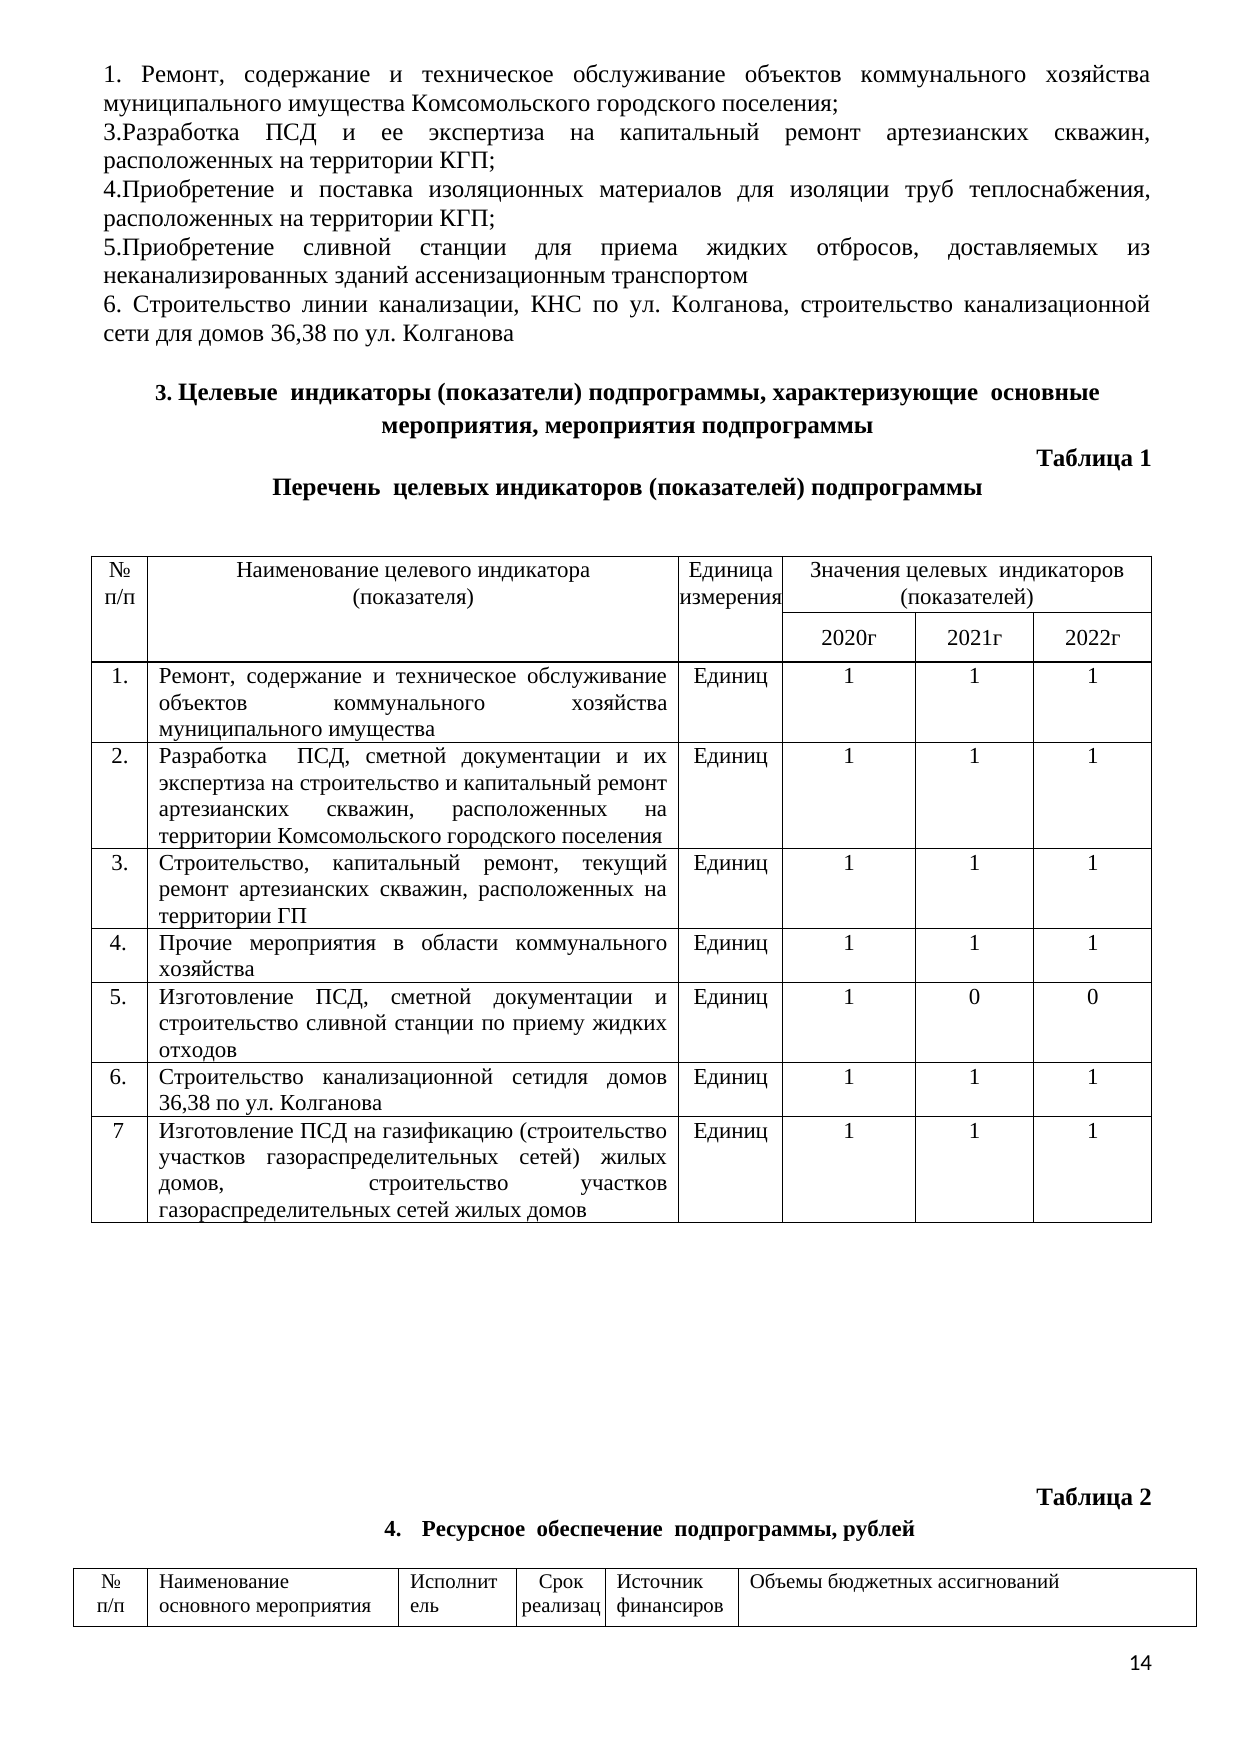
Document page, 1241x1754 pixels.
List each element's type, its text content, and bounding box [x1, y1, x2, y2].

table_cell 5. [92, 983, 147, 1062]
table_cell Единиц [679, 1117, 782, 1222]
table_cell 3. [92, 849, 147, 928]
table_header Наименование целевого индикатора (показателя) [148, 557, 678, 661]
table_cell 1 [783, 1063, 915, 1116]
table_cell 1 [1034, 929, 1151, 982]
table_cell Изготовление ПСД, сметной документации и строительство сливной станции по приему жидких отходов [148, 983, 678, 1062]
table_cell Единиц [679, 1063, 782, 1116]
text 3. Целевые индикаторы (показатели) подпрограммы, характеризующие основные мероприятия, мероприятия подпрограммы [103, 377, 1152, 439]
table_cell 2022г [1034, 613, 1151, 661]
table_cell 4. [92, 929, 147, 982]
text Таблица 2 [103, 1482, 1152, 1511]
text 6. Строительство линии канализации, КНС по ул. Колганова, строительство канализационной сети для домов 36,38 по ул. Колганова [103, 289, 1152, 347]
table_cell 2020г [783, 613, 915, 661]
table_cell 7 [92, 1117, 147, 1222]
table_cell 1 [1034, 1063, 1151, 1116]
table_cell 0 [916, 983, 1033, 1062]
text Перечень целевых индикаторов (показателей) подпрограммы [103, 472, 1152, 500]
table_cell 1 [783, 743, 915, 848]
table_cell 1 [783, 983, 915, 1062]
table_cell 1 [1034, 743, 1151, 848]
table_cell 1 [916, 743, 1033, 848]
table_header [606, 1569, 738, 1626]
list 1. Ремонт, содержание и техническое обслуживание объектов коммунального хозяйства муниципального имущества Комсомольского городского поселения; [103, 59, 1152, 117]
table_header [148, 1569, 398, 1626]
table_cell 1 [916, 929, 1033, 982]
table_header Объемы бюджетных ассигнований [739, 1569, 1196, 1626]
table_cell 1. [92, 663, 147, 742]
table_header Значения целевых индикаторов (показателей) [783, 557, 1151, 612]
table_cell Единиц [679, 743, 782, 848]
table_cell 1 [1034, 1117, 1151, 1222]
table_cell Прочие мероприятия в области коммунального хозяйства [148, 929, 678, 982]
table_cell Разработка ПСД, сметной документации и их экспертиза на строительство и капитальный ремонт артезианских скважин, расположенных на территории Комсомольского городского поселения [148, 743, 678, 848]
table_cell 1 [916, 663, 1033, 742]
table_cell 1 [783, 849, 915, 928]
table_cell Строительство, капитальный ремонт, текущий ремонт артезианских скважин, расположенных на территории ГП [148, 849, 678, 928]
list Ресурсное обеспечение подпрограммы, рублей [147, 1515, 1152, 1541]
table_cell 1 [783, 1117, 915, 1222]
table_cell Единиц [679, 663, 782, 742]
table_header № п/п [74, 1569, 147, 1626]
table_cell Строительство канализационной сетидля домов 36,38 по ул. Колганова [148, 1063, 678, 1116]
table_header Единица измерения [679, 557, 782, 661]
table_header Исполнитель [399, 1569, 516, 1626]
table_cell 2021г [916, 613, 1033, 661]
table_cell Единиц [679, 983, 782, 1062]
table_cell 0 [1034, 983, 1151, 1062]
text 4.Приобретение и поставка изоляционных материалов для изоляции труб теплоснабжения, расположенных на территории КГП; [103, 174, 1152, 232]
table_cell 1 [916, 849, 1033, 928]
table_cell 1 [783, 929, 915, 982]
table_cell 1 [916, 1063, 1033, 1116]
text Таблица 1 [103, 443, 1152, 472]
table_cell 2. [92, 743, 147, 848]
text 3.Разработка ПСД и ее экспертиза на капитальный ремонт артезианских скважин, расположенных на территории КГП; [103, 117, 1152, 174]
table_header № п/п [92, 557, 147, 661]
text 5.Приобретение сливной станции для приема жидких отбросов, доставляемых из неканализированных зданий ассенизационным транспортом [103, 232, 1152, 289]
table_cell Изготовление ПСД на газификацию (строительство участков газораспределительных сетей) жилых домов, строительство участков газораспределительных сетей жилых домов [148, 1117, 678, 1222]
table_cell 1 [916, 1117, 1033, 1222]
table_cell 1 [1034, 663, 1151, 742]
table_cell Ремонт, содержание и техническое обслуживание объектов коммунального хозяйства муниципального имущества [148, 663, 678, 742]
table_cell 1 [1034, 849, 1151, 928]
table_cell Единиц [679, 929, 782, 982]
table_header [517, 1569, 605, 1626]
table_cell Единиц [679, 849, 782, 928]
table_cell 1 [783, 663, 915, 742]
table_cell 6. [92, 1063, 147, 1116]
